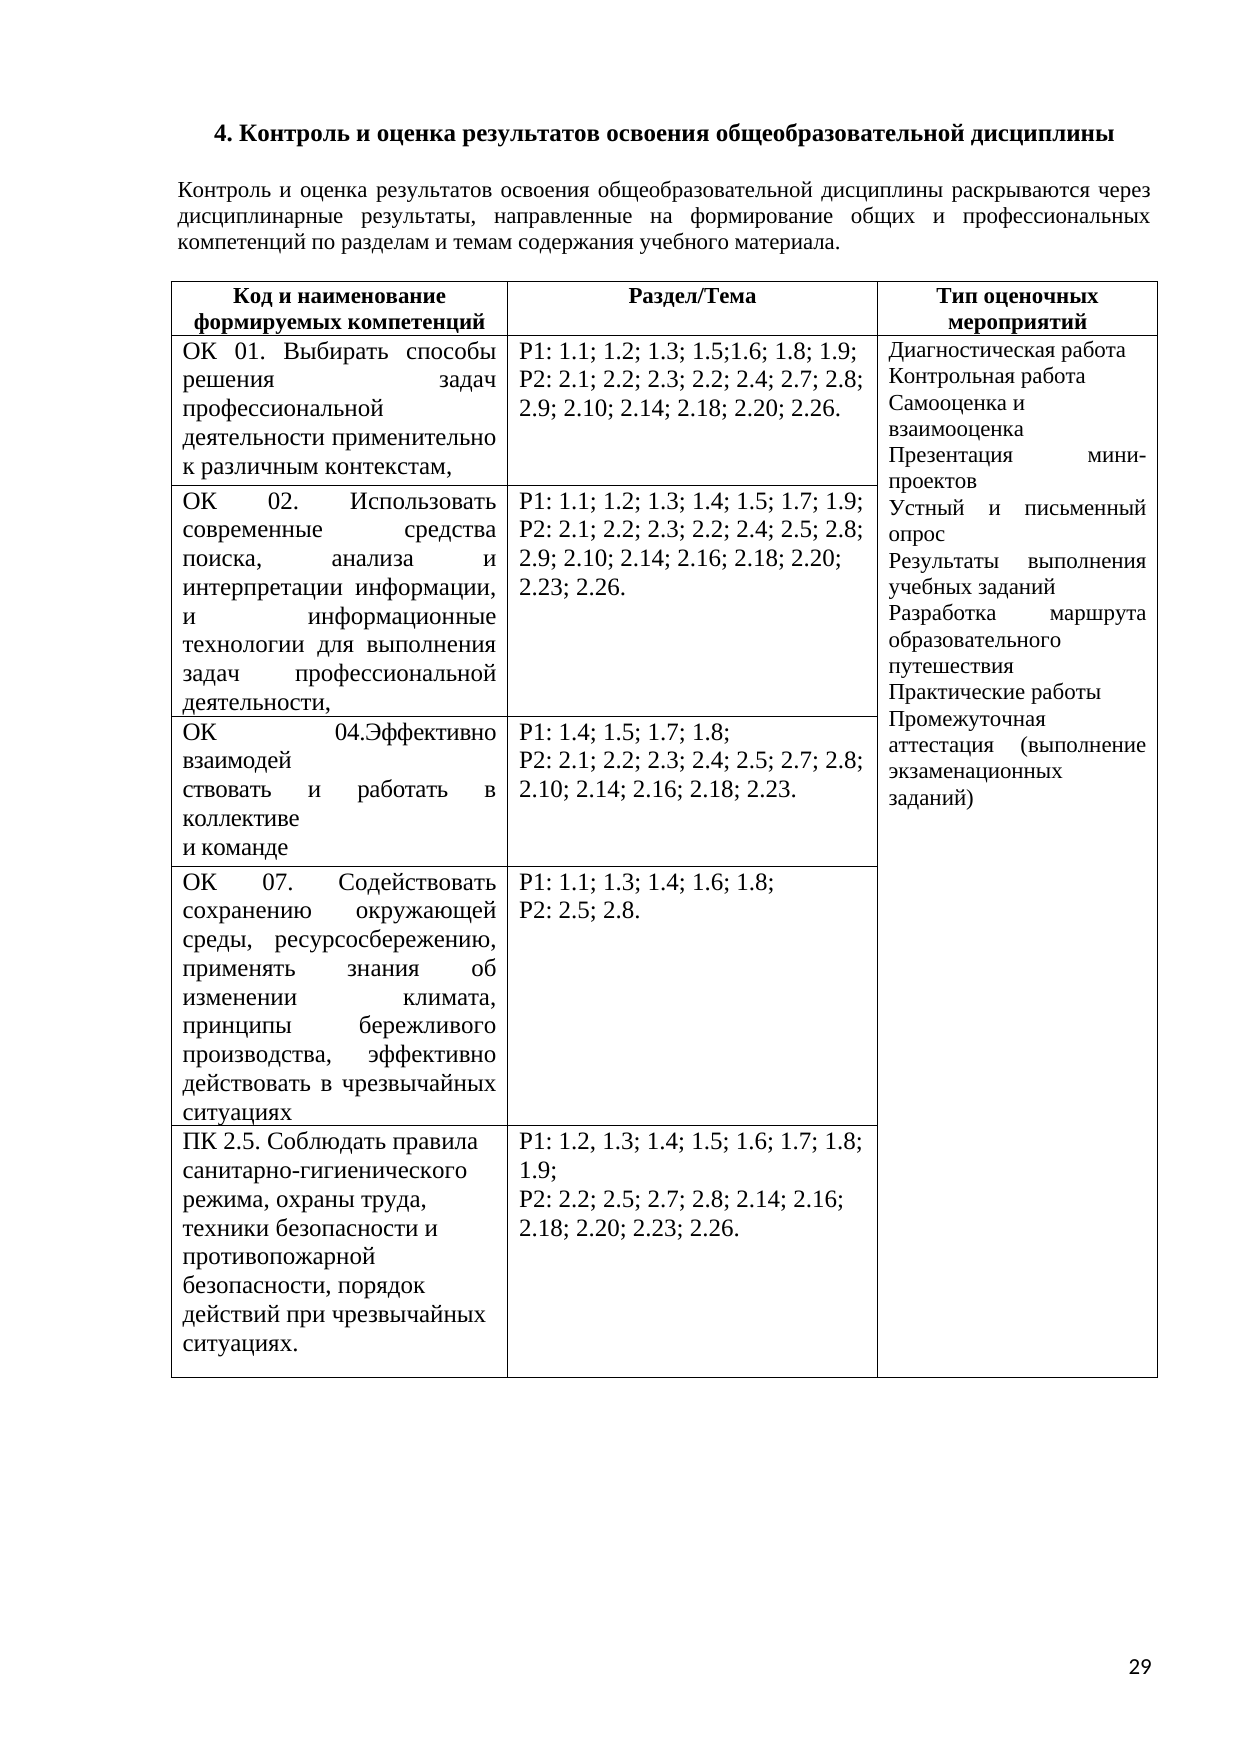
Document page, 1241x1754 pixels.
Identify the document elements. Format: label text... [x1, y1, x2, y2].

table_cell Диагностическая работа Контрольная работа Самооценка и взаимооценка Презентация мини-проектов Устный и письменный опрос Результаты выполнения учебных заданий Разработка маршрута образовательного путешествия Практические работы Промежуточная аттестация (выполнение экзаменационных заданий) [878, 336, 1157, 1377]
table_cell ПК 2.5. Соблюдать правила санитарно-гигиенического режима, охраны труда, техники безопасности и противопожарной безопасности, порядок действий при чрезвычайных ситуациях. [172, 1126, 507, 1377]
table_cell Р1: 1.2, 1.3; 1.4; 1.5; 1.6; 1.7; 1.8; 1.9; Р2: 2.2; 2.5; 2.7; 2.8; 2.14; 2.16; 2.18; 2.20; 2.23; 2.26. [508, 1126, 877, 1377]
table_cell ОК 01. Выбирать способы решения задач профессиональной деятельности применительно к различным контекстам, [172, 336, 507, 485]
table_cell Р1: 1.1; 1.3; 1.4; 1.6; 1.8; Р2: 2.5; 2.8. [508, 867, 877, 1125]
text Контроль и оценка результатов освоения общеобразовательной дисциплины раскрываются через дисциплинарные результаты, направленные на формирование общих и профессиональных компетенций по разделам и темам содержания учебного материала. [177, 176, 1152, 255]
text 4. Контроль и оценка результатов освоения общеобразовательной дисциплины [177, 118, 1152, 147]
table_cell ОК 02. Использовать современные средства поиска, анализа и интерпретации информации, и информационные технологии для выполнения задач профессиональной деятельности, [172, 486, 507, 716]
table_cell ОК 04.Эффективно взаимодей ствовать и работать в коллективе и команде [172, 717, 507, 866]
table_header Раздел/Тема [508, 282, 877, 335]
table_header Тип оценочных мероприятий [878, 282, 1157, 335]
table_cell Р1: 1.1; 1.2; 1.3; 1.5;1.6; 1.8; 1.9; Р2: 2.1; 2.2; 2.3; 2.2; 2.4; 2.7; 2.8; 2.9; 2.10; 2.14; 2.18; 2.20; 2.26. [508, 336, 877, 485]
table_header Код и наименование формируемых компетенций [172, 282, 507, 335]
table_cell ОК 07. Содействовать сохранению окружающей среды, ресурсосбережению, применять знания об изменении климата, принципы бережливого производства, эффективно действовать в чрезвычайных ситуациях [172, 867, 507, 1125]
table_cell Р1: 1.4; 1.5; 1.7; 1.8; Р2: 2.1; 2.2; 2.3; 2.4; 2.5; 2.7; 2.8; 2.10; 2.14; 2.16; 2.18; 2.23. [508, 717, 877, 866]
table_cell Р1: 1.1; 1.2; 1.3; 1.4; 1.5; 1.7; 1.9; Р2: 2.1; 2.2; 2.3; 2.2; 2.4; 2.5; 2.8; 2.9; 2.10; 2.14; 2.16; 2.18; 2.20; 2.23; 2.26. [508, 486, 877, 716]
